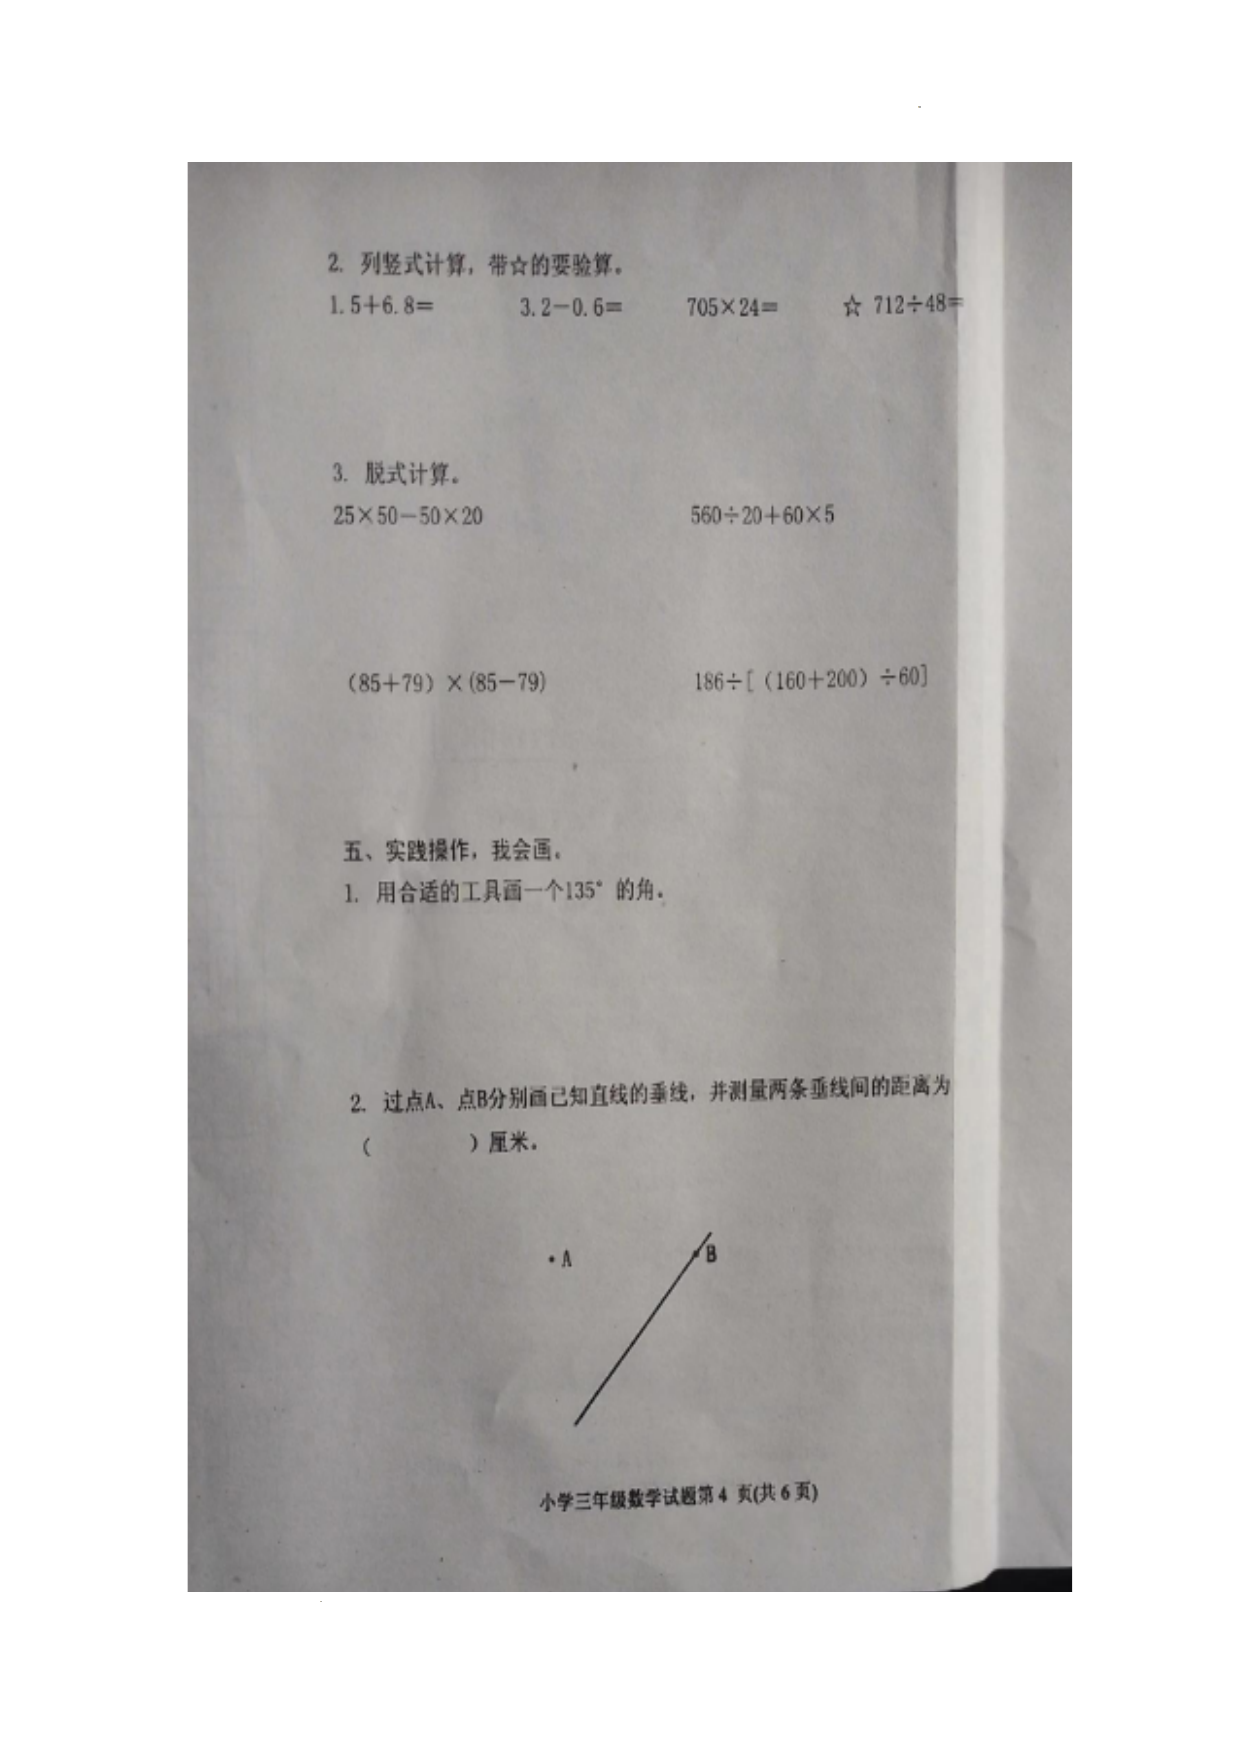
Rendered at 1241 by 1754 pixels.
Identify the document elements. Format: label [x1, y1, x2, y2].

picture [187, 162, 1073, 1592]
